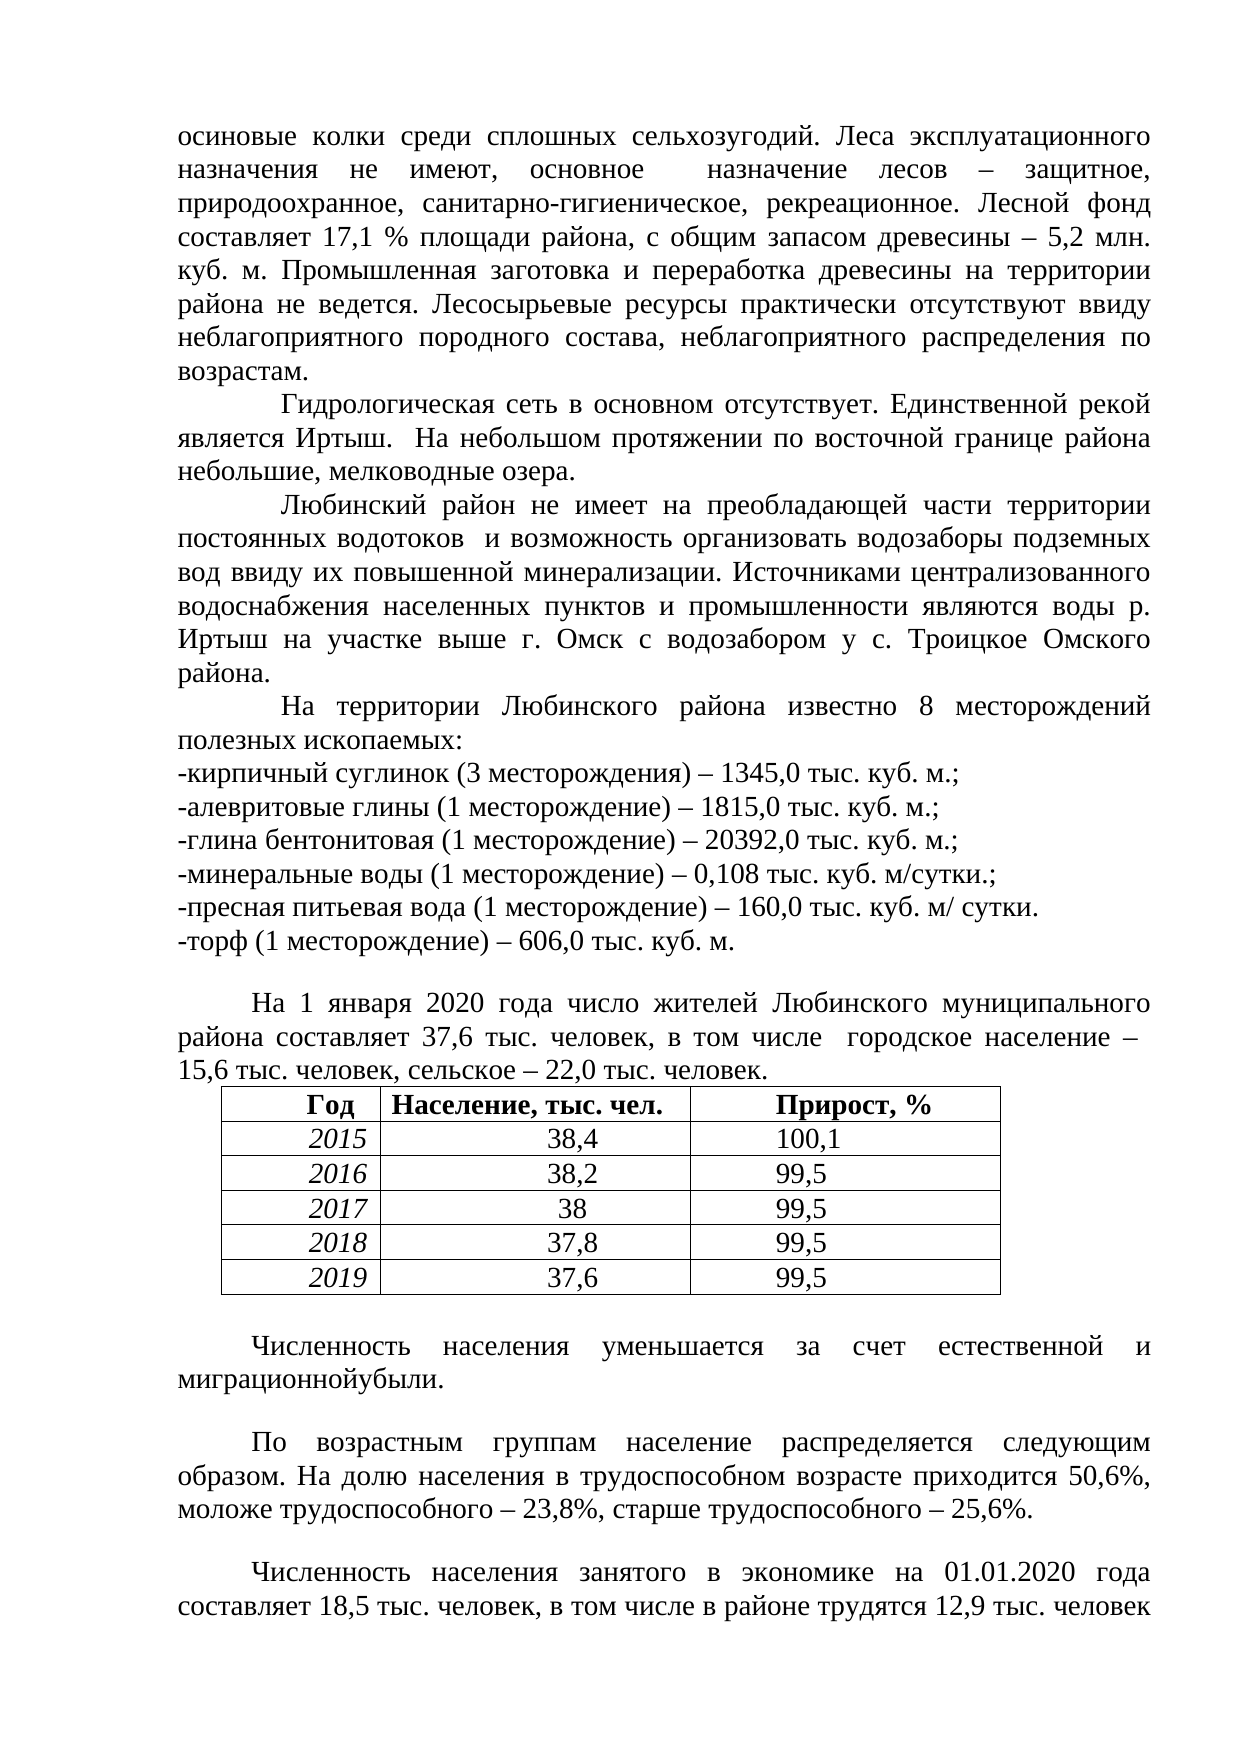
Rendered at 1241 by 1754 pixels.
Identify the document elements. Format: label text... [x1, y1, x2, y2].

table_cell 38,4 [381, 1122, 690, 1155]
table_cell 2017 [222, 1191, 380, 1224]
text -алевритовые глины (1 месторождение) – 1815,0 тыс. куб. м.; [177, 789, 1152, 822]
table_cell 99,5 [691, 1260, 1000, 1293]
text -глина бентонитовая (1 месторождение) – 20392,0 тыс. куб. м.; [177, 822, 1152, 856]
table_header Прирост, % [691, 1087, 1000, 1121]
text Гидрологическая сеть в основном отсутствует. Единственной рекой является Иртыш. На небольшом протяжении по восточной границе района небольшие, мелководные озера. [177, 386, 1152, 487]
text На территории Любинского района известно 8 месторождений полезных ископаемых: [177, 688, 1152, 755]
table_cell 38 [381, 1191, 690, 1224]
text Численность населения уменьшается за счет естественной и миграционнойубыли. [177, 1328, 1152, 1395]
table_cell 99,5 [691, 1156, 1000, 1190]
subtitle -пресная питьевая вода (1 месторождение) – 160,0 тыс. куб. м/ сутки. [177, 889, 1152, 923]
subtitle -торф (1 месторождение) – 606,0 тыс. куб. м. [177, 923, 1152, 957]
table_cell 2018 [222, 1225, 380, 1259]
table_cell 99,5 [691, 1191, 1000, 1224]
text -минеральные воды (1 месторождение) – 0,108 тыс. куб. м/сутки.; [177, 856, 1152, 889]
text По возрастным группам население распределяется следующим образом. На долю населения в трудоспособном возрасте приходится 50,6%, моложе трудоспособного – 23,8%, старше трудоспособного – 25,6%. [177, 1424, 1152, 1525]
table_cell 37,6 [381, 1260, 690, 1293]
table_cell 38,2 [381, 1156, 690, 1190]
table_cell 2015 [222, 1122, 380, 1155]
text На 1 января 2020 года число жителей Любинского муниципального района составляет 37,6 тыс. человек, в том числе городское население – 15,6 тыс. человек, сельское – 22,0 тыс. человек. [177, 985, 1152, 1086]
table_cell 37,8 [381, 1225, 690, 1259]
table_header Население, тыс. чел. [381, 1087, 690, 1121]
table_cell 2019 [222, 1260, 380, 1293]
table_header Год [222, 1087, 380, 1121]
table_cell 99,5 [691, 1225, 1000, 1259]
text -кирпичный суглинок (3 месторождения) – 1345,0 тыс. куб. м.; [177, 755, 1152, 789]
table_cell 100,1 [691, 1122, 1000, 1155]
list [177, 118, 1152, 386]
table_cell 2016 [222, 1156, 380, 1190]
text Любинский район не имеет на преобладающей части территории постоянных водотоков и возможность организовать водозаборы подземных вод ввиду их повышенной минерализации. Источниками централизованного водоснабжения населенных пунктов и промышленности являются воды р. Иртыш на участке выше г. Омск с водозабором у с. Троицкое Омского района. [177, 487, 1152, 688]
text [177, 1554, 1152, 1621]
